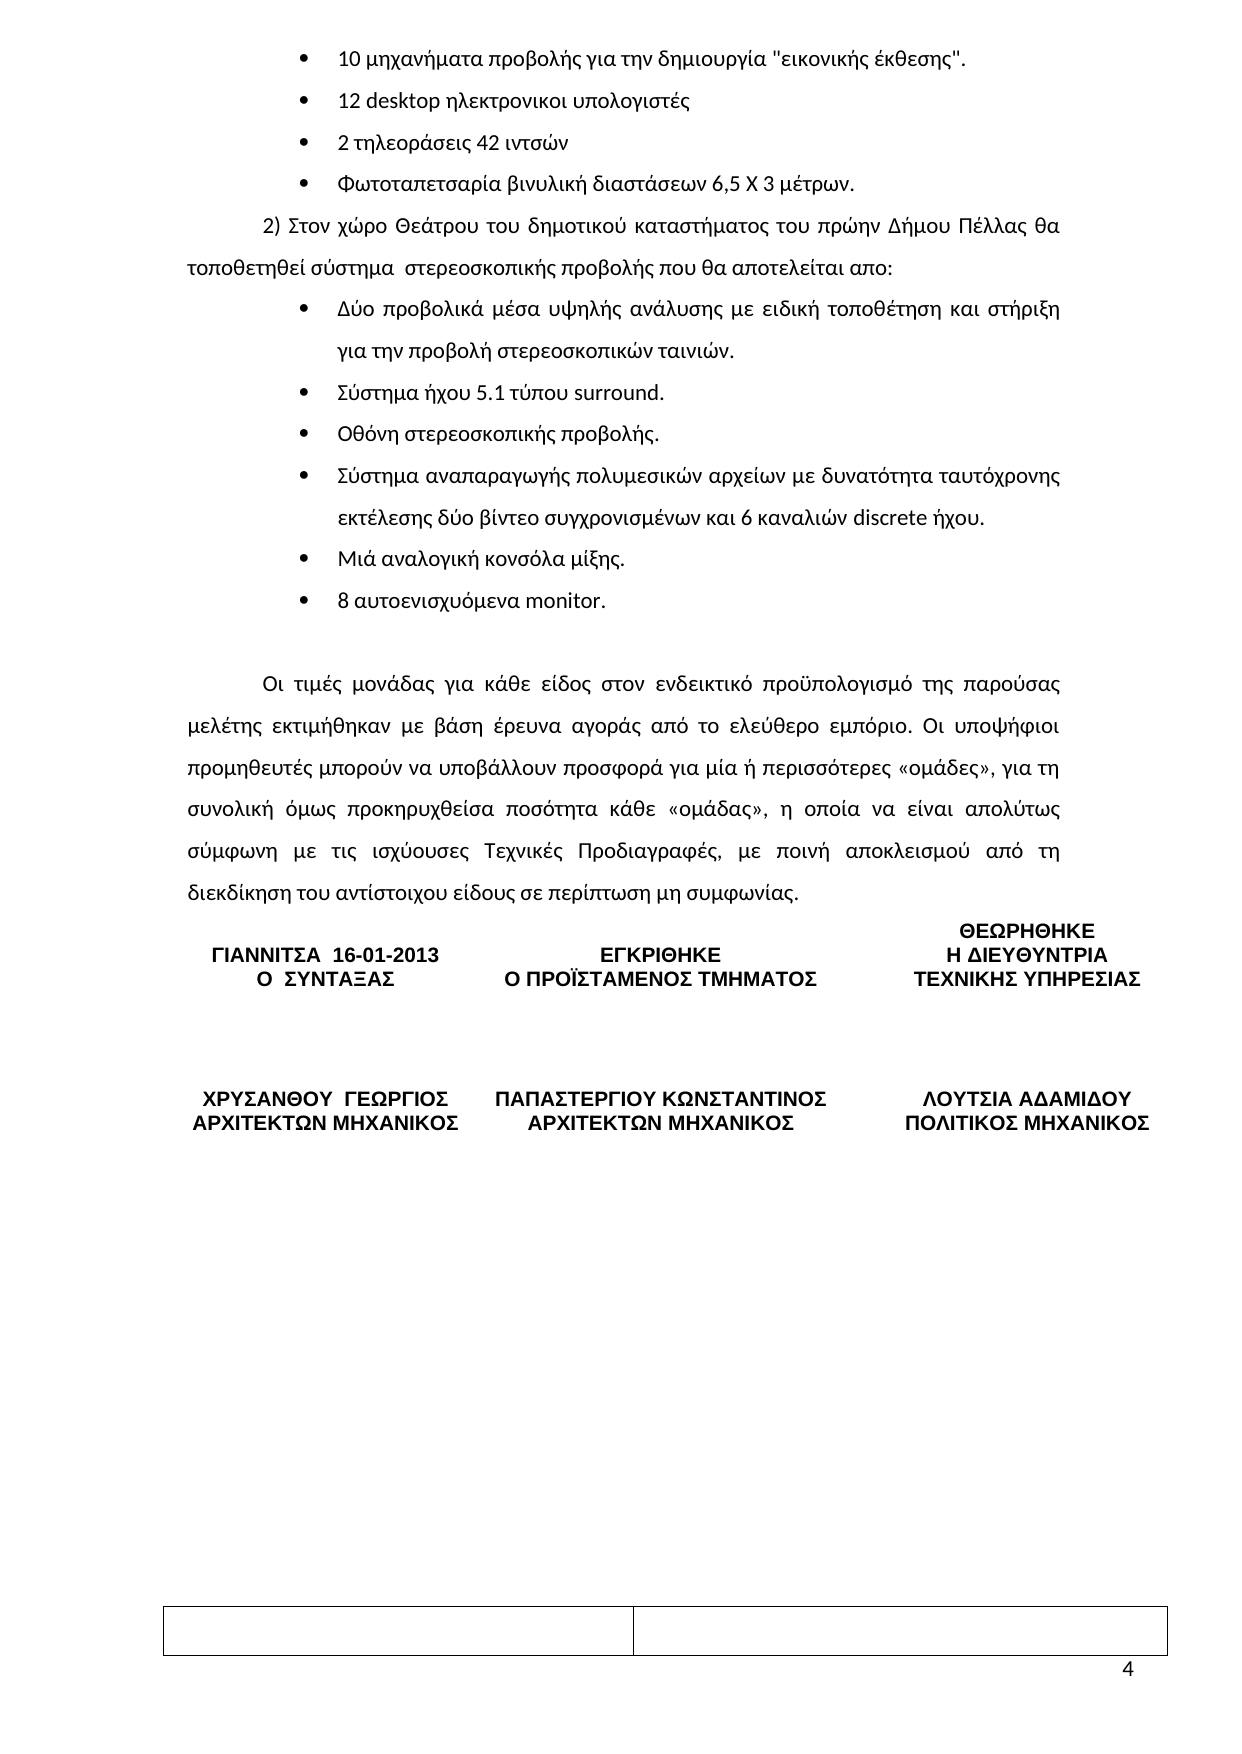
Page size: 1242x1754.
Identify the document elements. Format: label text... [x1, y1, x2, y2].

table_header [634, 1607, 1167, 1655]
list 10 μηχανήματα προβολής για την δημιουργία "εικονικής έκθεσης". [300, 44, 1061, 72]
list 2 τηλεοράσεις 42 ιντσών [300, 128, 1061, 156]
table_header ΘΕΩΡΗΘΗΚΕ Η ΔΙΕΥΘΥΝΤΡΙΑ ΤΕΧΝΙΚΗΣ ΥΠΗΡΕΣΙΑΣ ΛΟΥΤΣΙΑ ΑΔΑΜΙΔΟΥ ΠΟΛΙΤΙΚΟΣ ΜΗΧΑΝΙΚΟΣ [846, 919, 1209, 1135]
list Σύστημα ήχου 5.1 τύπου surround. [300, 378, 1061, 406]
text 2) Στον χώρο Θεάτρου του δημοτικού καταστήματος του πρώην Δήμου Πέλλας θα τοποθετηθεί σύστημα στερεοσκοπικής προβολής που θα αποτελείται απο: [187, 211, 1061, 281]
table_header ΓΙΑΝΝΙΤΣΑ 16-01-2013 Ο ΣΥΝΤΑΞΑΣ ΧΡΥΣΑΝΘΟΥ ΓΕΩΡΓΙΟΣ ΑΡΧΙΤΕΚΤΩΝ ΜΗΧΑΝΙΚΟΣ [175, 919, 476, 1135]
table_header ΕΓΚΡΙΘΗΚΕ Ο ΠΡΟΪΣΤΑΜΕΝΟΣ ΤΜΗΜΑΤΟΣ ΠΑΠΑΣΤΕΡΓΙΟΥ ΚΩΝΣΤΑΝΤΙΝΟΣ ΑΡΧΙΤΕΚΤΩΝ ΜΗΧΑΝΙΚΟΣ [476, 919, 846, 1135]
list Φωτοταπετσαρία βινυλική διαστάσεων 6,5 Χ 3 μέτρων. [300, 169, 1061, 197]
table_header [164, 1607, 633, 1655]
text Οι τιμές μονάδας για κάθε είδος στον ενδεικτικό προϋπολογισμό της παρούσας μελέτης εκτιμήθηκαν με βάση έρευνα αγοράς από το ελεύθερο εμπόριο. Οι υποψήφιοι προμηθευτές μπορούν να υποβάλλουν προσφορά για μία ή περισσότερες «ομάδες», για τη συνολική όμως προκηρυχθείσα ποσότητα κάθε «ομάδας», η οποία να είναι απολύτως σύμφωνη με τις ισχύουσες Τεχνικές Προδιαγραφές, με ποινή αποκλεισμού από τη διεκδίκηση του αντίστοιχου είδους σε περίπτωση μη συμφωνίας. [187, 669, 1061, 906]
list 8 αυτοενισχυόμενα monitor. [300, 586, 1061, 614]
list 12 desktop ηλεκτρονικοι υπολογιστές [300, 86, 1061, 114]
list Δύο προβολικά μέσα υψηλής ανάλυσης με ειδική τοποθέτηση και στήριξη για την προβολή στερεοσκοπικών ταινιών. [300, 294, 1061, 364]
list Οθόνη στερεοσκοπικής προβολής. [300, 419, 1061, 447]
list Μιά αναλογική κονσόλα μίξης. [300, 544, 1061, 572]
list Σύστημα αναπαραγωγής πολυμεσικών αρχείων με δυνατότητα ταυτόχρονης εκτέλεσης δύο βίντεο συγχρονισμένων και 6 καναλιών discrete ήχου. [300, 461, 1061, 531]
